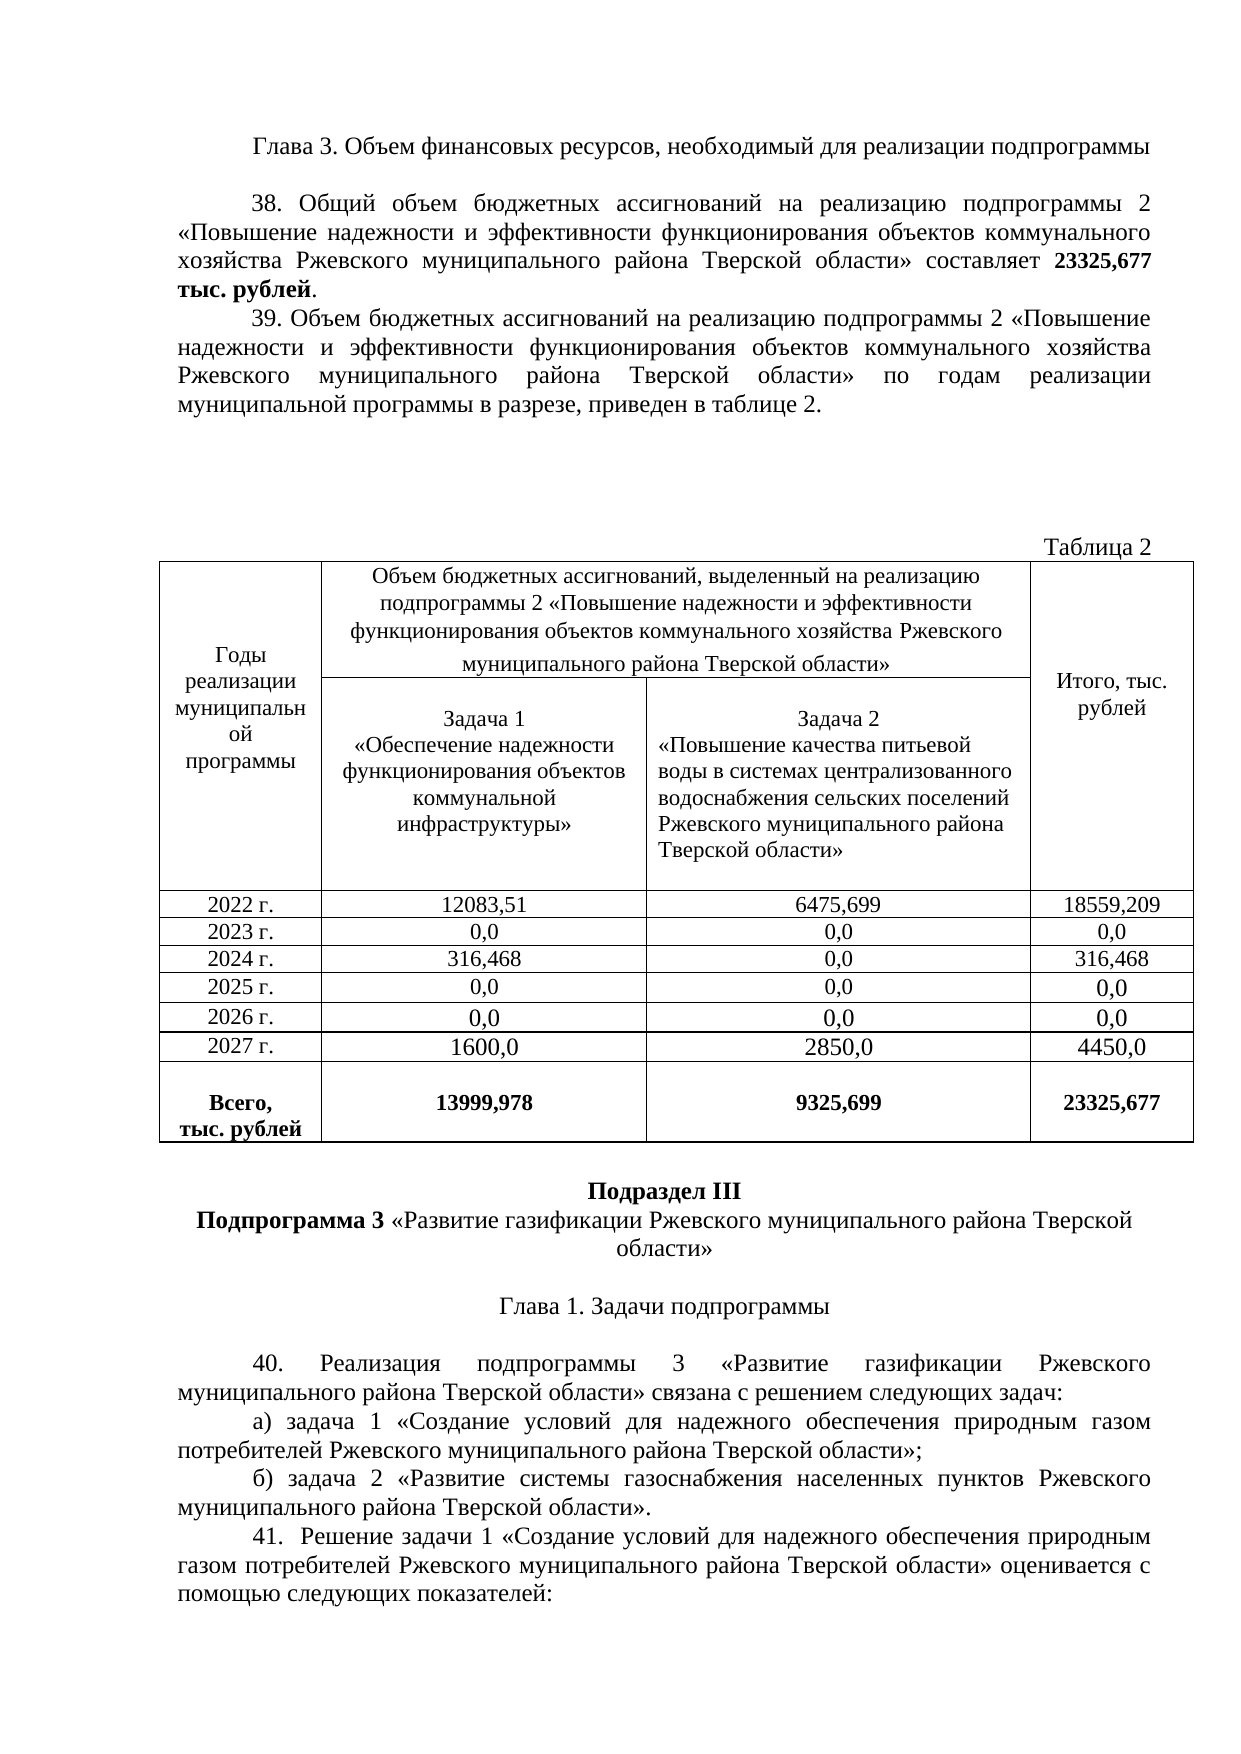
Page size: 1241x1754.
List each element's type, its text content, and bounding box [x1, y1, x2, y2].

table_cell 18559,209 [1031, 891, 1193, 917]
table_cell 2025 г. [160, 973, 321, 1002]
text 39. Объем бюджетных ассигнований на реализацию подпрограммы 2 «Повышение надежности и эффективности функционирования объектов коммунального хозяйства Ржевского муниципального района Тверской области» по годам реализации муниципальной программы в разрезе, приведен в таблице 2. [177, 303, 1152, 418]
table_cell 2023 г. [160, 918, 321, 944]
table_cell 13999,978 [322, 1062, 646, 1141]
table_cell 2026 г. [160, 1003, 321, 1031]
table_cell 12083,51 [322, 891, 646, 917]
text б) задача 2 «Развитие системы газоснабжения населенных пунктов Ржевского муниципального района Тверской области». [177, 1463, 1152, 1521]
table_cell 2850,0 [647, 1033, 1030, 1061]
text Подраздел III [177, 1176, 1152, 1205]
text Подпрограмма 3 «Развитие газификации Ржевского муниципального района Тверской области» [177, 1205, 1152, 1262]
table_cell 2024 г. [160, 946, 321, 972]
table_cell 0,0 [647, 946, 1030, 972]
table_cell 0,0 [322, 1003, 646, 1031]
text Таблица 2 [177, 532, 1152, 561]
table_cell Задача 2 «Повышение качества питьевой воды в системах централизованного водоснабжения сельских поселений Ржевского муниципального района Тверской области» [647, 678, 1030, 890]
table_cell 0,0 [647, 918, 1030, 944]
table_cell 6475,699 [647, 891, 1030, 917]
table_cell 316,468 [322, 946, 646, 972]
table_cell 0,0 [322, 973, 646, 1002]
text 40. Реализация подпрограммы 3 «Развитие газификации Ржевского муниципального района Тверской области» связана с решением следующих задач: [177, 1348, 1152, 1406]
table_cell 23325,677 [1031, 1062, 1193, 1141]
table_cell 0,0 [647, 973, 1030, 1002]
table_cell 1600,0 [322, 1033, 646, 1061]
table_cell 9325,699 [647, 1062, 1030, 1141]
text 41. Решение задачи 1 «Создание условий для надежного обеспечения природным газом потребителей Ржевского муниципального района Тверской области» оценивается с помощью следующих показателей: [177, 1521, 1152, 1607]
table_cell 0,0 [1031, 973, 1193, 1002]
table_cell 0,0 [647, 1003, 1030, 1031]
table_cell 0,0 [1031, 918, 1193, 944]
table_cell 0,0 [322, 918, 646, 944]
text Глава 3. Объем финансовых ресурсов, необходимый для реализации подпрограммы [177, 131, 1152, 160]
text Глава 1. Задачи подпрограммы [177, 1291, 1152, 1320]
table_cell Задача 1 «Обеспечение надежности функционирования объектов коммунальной инфраструктуры» [322, 678, 646, 890]
table_header Итого, тыс. рублей [1031, 562, 1193, 890]
table_header Объем бюджетных ассигнований, выделенный на реализацию подпрограммы 2 «Повышение надежности и эффективности функционирования объектов коммунального хозяйства Ржевского муниципального района Тверской области» [322, 562, 1030, 677]
table_cell 2022 г. [160, 891, 321, 917]
table_cell 0,0 [1031, 1003, 1193, 1031]
text 38. Общий объем бюджетных ассигнований на реализацию подпрограммы 2 «Повышение надежности и эффективности функционирования объектов коммунального хозяйства Ржевского муниципального района Тверской области» составляет 23325,677 тыс. рублей. [177, 188, 1152, 303]
table_cell 4450,0 [1031, 1033, 1193, 1061]
table_header Годы реализации муниципальной программы [160, 562, 321, 890]
table_cell Всего, тыс. рублей [160, 1062, 321, 1141]
text а) задача 1 «Создание условий для надежного обеспечения природным газом потребителей Ржевского муниципального района Тверской области»; [177, 1406, 1152, 1463]
table_cell 2027 г. [160, 1033, 321, 1061]
table_cell 316,468 [1031, 946, 1193, 972]
